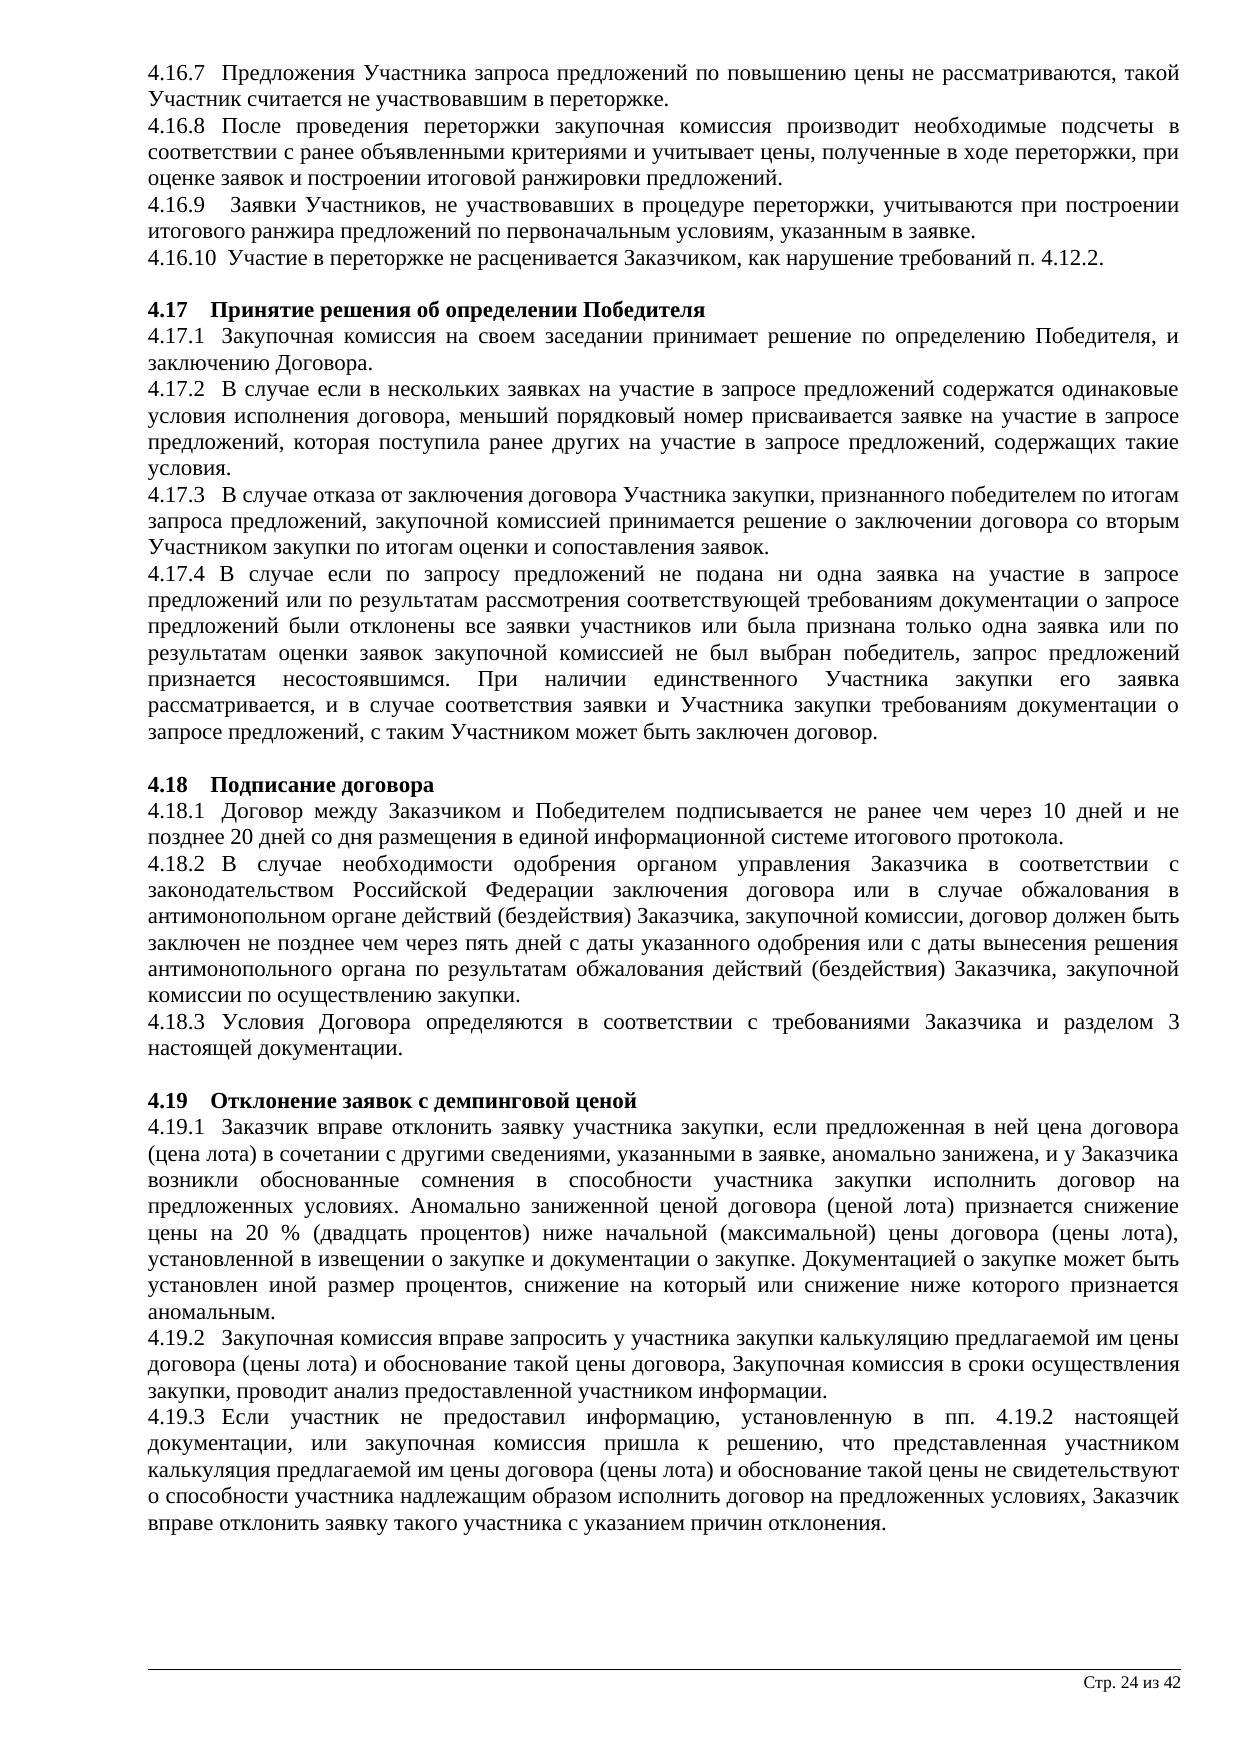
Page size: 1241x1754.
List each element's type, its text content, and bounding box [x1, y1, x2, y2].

list Подписание договора [148, 771, 1181, 797]
list Предложения Участника запроса предложений по повышению цены не рассматриваются, такой Участник считается не участвовавшим в переторжке. [148, 59, 1181, 112]
list Закупочная комиссия вправе запросить у участника закупки калькуляцию предлагаемой им цены договора (цены лота) и обоснование такой цены договора, Закупочная комиссия в сроки осуществления закупки, проводит анализ предоставленной участником информации. [148, 1324, 1181, 1403]
list Участие в переторжке не расценивается Заказчиком, как нарушение требований п. 4.12.2. [148, 243, 1181, 270]
list Если участник не предоставил информацию, установленную в пп. 4.19.2 настоящей документации, или закупочная комиссия пришла к решению, что представленная участником калькуляция предлагаемой им цены договора (цены лота) и обоснование такой цены не свидетельствуют о способности участника надлежащим образом исполнить договор на предложенных условиях, Заказчик вправе отклонить заявку такого участника с указанием причин отклонения. [148, 1403, 1181, 1535]
list В случае если в нескольких заявках на участие в запросе предложений содержатся одинаковые условия исполнения договора, меньший порядковый номер присваивается заявке на участие в запросе предложений, которая поступила ранее других на участие в запросе предложений, содержащих такие условия. [148, 375, 1181, 481]
list Отклонение заявок с демпинговой ценой [148, 1087, 1181, 1113]
list Заявки Участников, не участвовавших в процедуре переторжки, учитываются при построении итогового ранжира предложений по первоначальным условиям, указанным в заявке. [148, 191, 1181, 243]
text 4.17.4 В случае если по запросу предложений не подана ни одна заявка на участие в запросе предложений или по результатам рассмотрения соответствующей требованиям документации о запросе предложений были отклонены все заявки участников или была признана только одна заявка или по результатам оценки заявок закупочной комиссией не был выбран победитель, запрос предложений признается несостоявшимся. При наличии единственного Участника закупки его заявка рассматривается, и в случае соответствия заявки и Участника закупки требованиям документации о запросе предложений, с таким Участником может быть заключен договор. [148, 560, 1181, 744]
list Заказчик вправе отклонить заявку участника закупки, если предложенная в ней цена договора (цена лота) в сочетании с другими сведениями, указанными в заявке, аномально занижена, и у Заказчика возникли обоснованные сомнения в способности участника закупки исполнить договор на предложенных условиях. Аномально заниженной ценой договора (ценой лота) признается снижение цены на 20 % (двадцать процентов) ниже начальной (максимальной) цены договора (цены лота), установленной в извещении о закупке и документации о закупке. Документацией о закупке может быть установлен иной размер процентов, снижение на который или снижение ниже которого признается аномальным. [148, 1113, 1181, 1324]
list В случае отказа от заключения договора Участника закупки, признанного победителем по итогам запроса предложений, закупочной комиссией принимается решение о заключении договора со вторым Участником закупки по итогам оценки и сопоставления заявок. [148, 481, 1181, 560]
list После проведения переторжки закупочная комиссия производит необходимые подсчеты в соответствии с ранее объявленными критериями и учитывает цены, полученные в ходе переторжки, при оценке заявок и построении итоговой ранжировки предложений. [148, 112, 1181, 191]
list Закупочная комиссия на своем заседании принимает решение по определению Победителя, и заключению Договора. [148, 323, 1181, 375]
list Принятие решения об определении Победителя [148, 296, 1181, 323]
list В случае необходимости одобрения органом управления Заказчика в соответствии с законодательством Российской Федерации заключения договора или в случае обжалования в антимонопольном органе действий (бездействия) Заказчика, закупочной комиссии, договор должен быть заключен не позднее чем через пять дней с даты указанного одобрения или с даты вынесения решения антимонопольного органа по результатам обжалования действий (бездействия) Заказчика, закупочной комиссии по осуществлению закупки. [148, 850, 1181, 1008]
list Условия Договора определяются в соответствии с требованиями Заказчика и разделом 3 настоящей документации. [148, 1008, 1181, 1061]
list Договор между Заказчиком и Победителем подписывается не ранее чем через 10 дней и не позднее 20 дней со дня размещения в единой информационной системе итогового протокола. [148, 797, 1181, 850]
